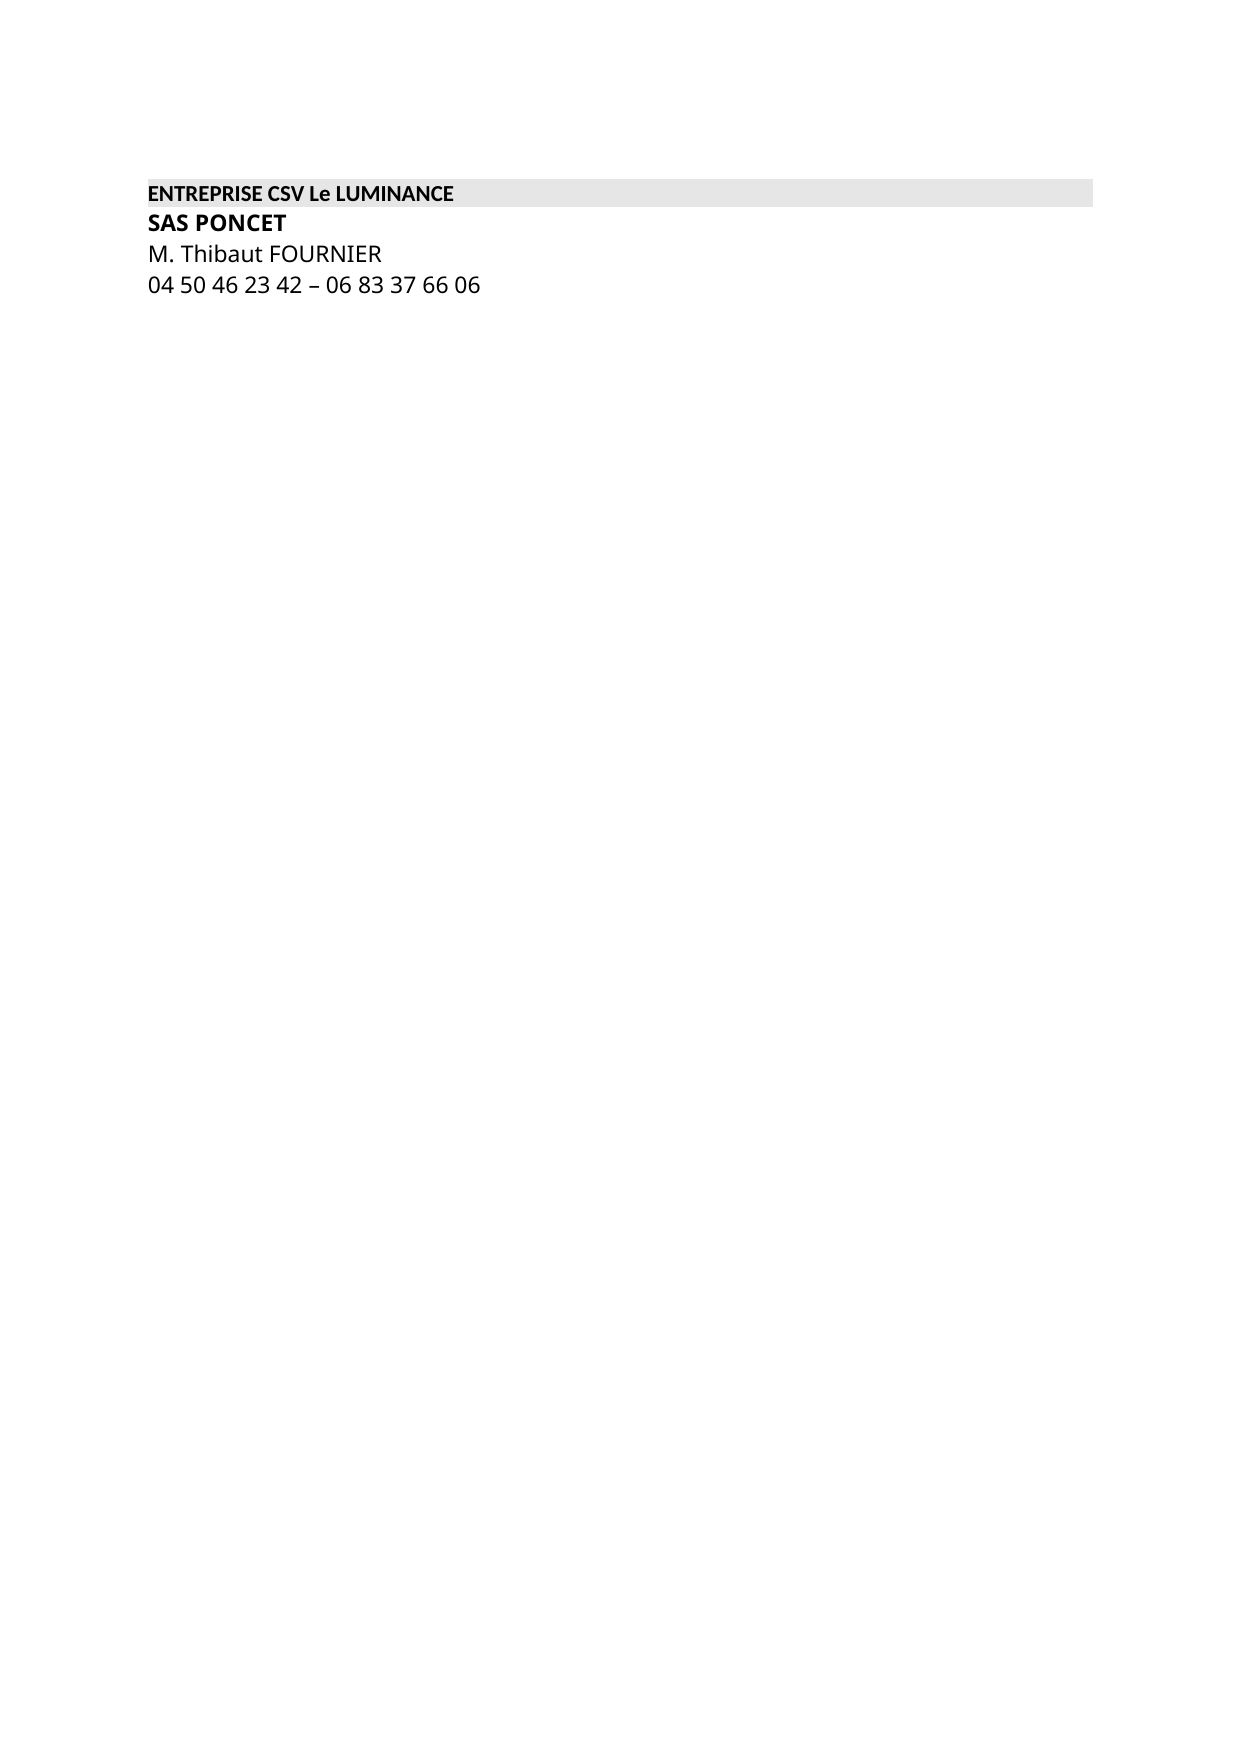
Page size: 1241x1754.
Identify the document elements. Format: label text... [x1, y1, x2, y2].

text M. Thibaut FOURNIER [148, 238, 1093, 269]
text 04 50 46 23 42 – 06 83 37 66 06 [148, 269, 1093, 301]
text ENTREPRISE CSV Le LUMINANCE [148, 179, 1093, 207]
text SAS PONCET [148, 207, 1093, 238]
